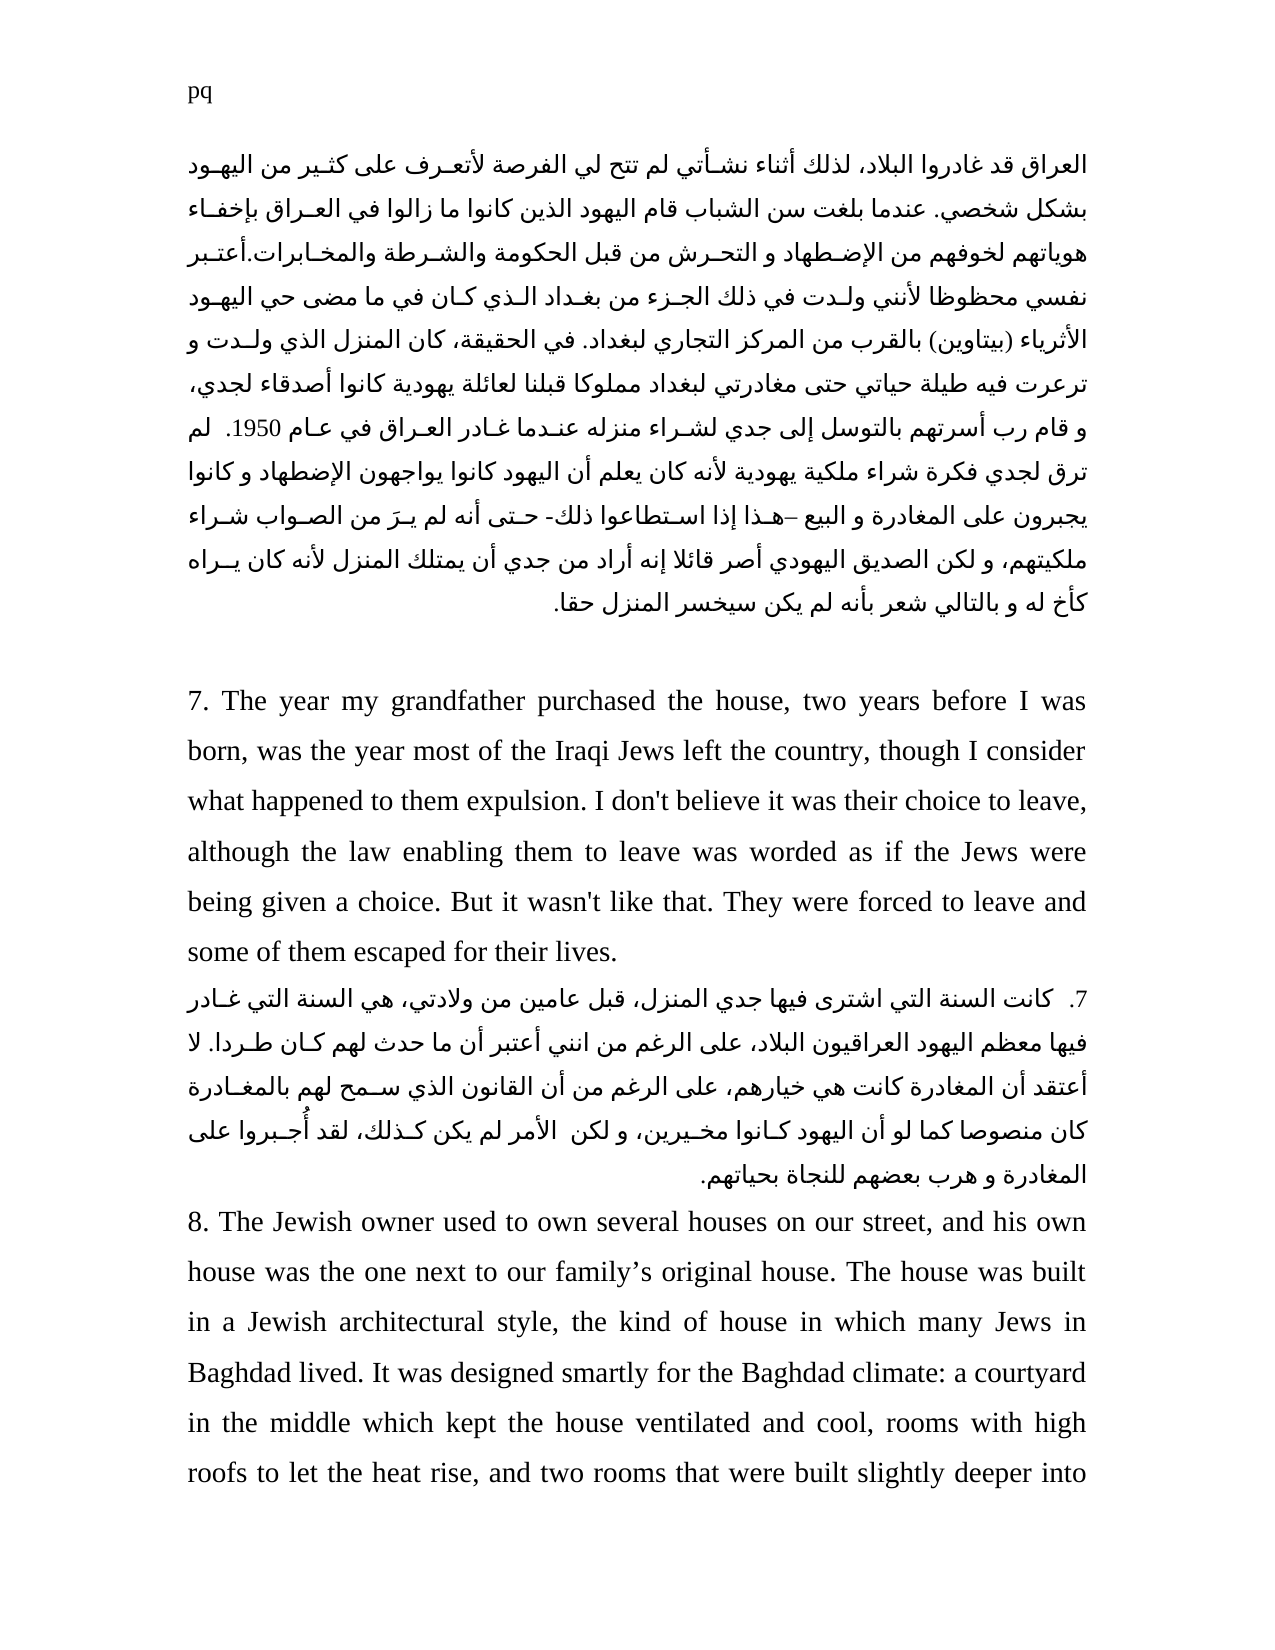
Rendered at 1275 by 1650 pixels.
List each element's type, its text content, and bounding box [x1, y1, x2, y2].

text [187, 150, 1087, 618]
text 7. The year my grandfather purchased the house, two years before I was born, was the year most of the Iraqi Jews left the country, though I consider what happened to them expulsion. I don't believe it was their choice to leave, although the law enabling them to leave was worded as if the Jews were being given a choice. But it wasn't like that. They were forced to leave and some of them escaped for their lives. [187, 683, 1087, 968]
text 7. كانت السنة التي اشترى فيها جدي المنزل، قبل عامين من ولادتي، هي السنة التي غادر فيها معظم اليهود العراقيون البلاد، على الرغم من انني أعتبر أن ما حدث لهم كان طردا. لا أعتقد أن المغادرة كانت هي خيارهم، على الرغم من أن القانون الذي سمح لهم بالمغادرة كان منصوصا كما لو أن اليهود كانوا مخيرين، و لكن الأمر لم يكن كذلك، لقد أُجبروا على المغادرة و هرب بعضهم للنجاة بحياتهم. [187, 984, 1087, 1189]
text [187, 1204, 1087, 1489]
